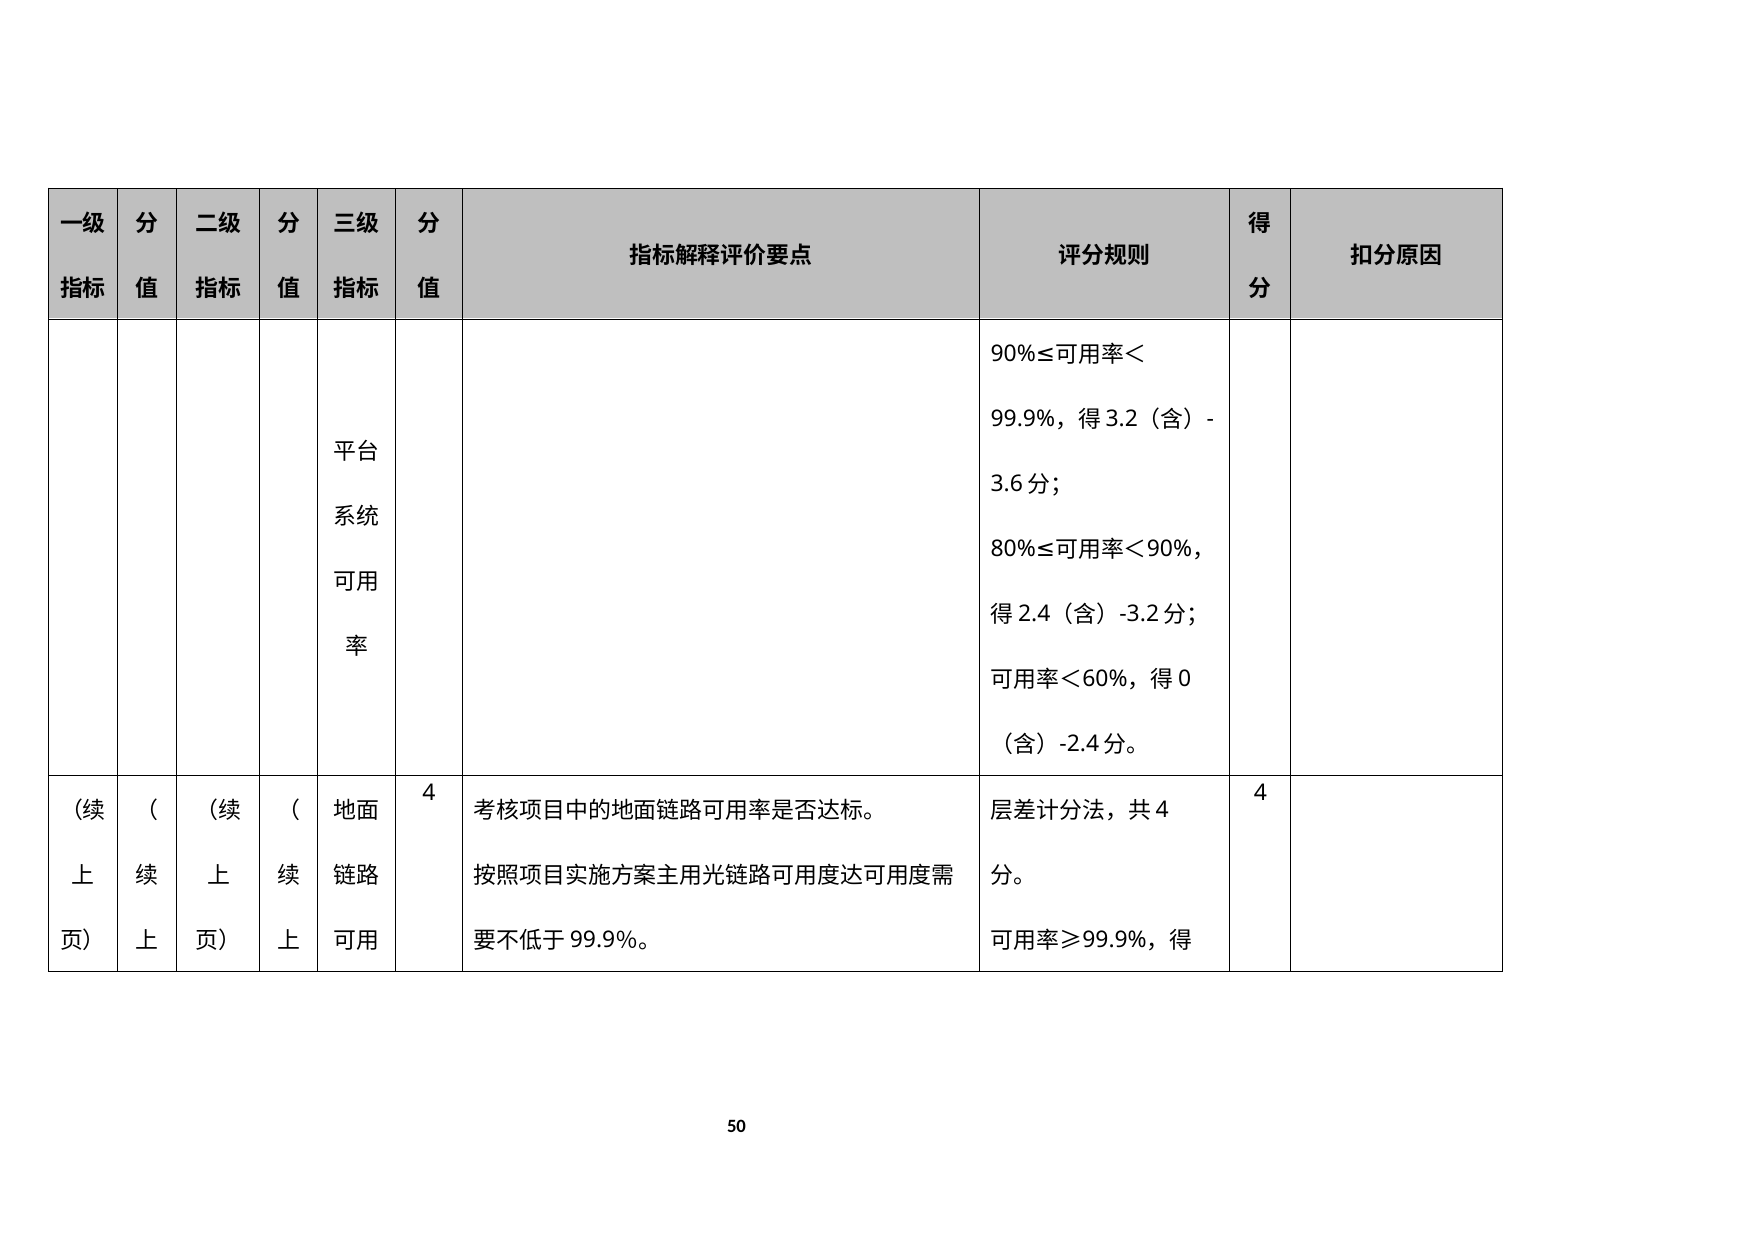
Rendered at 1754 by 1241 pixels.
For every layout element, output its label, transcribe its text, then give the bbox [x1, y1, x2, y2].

table_cell 4 [396, 320, 462, 774]
table_header 分值 [396, 189, 462, 318]
table_cell （续上页） [260, 776, 317, 971]
table_header 分值 [118, 189, 176, 318]
table_cell [1291, 320, 1502, 774]
table_cell 4 [396, 776, 462, 971]
table_header 得分 [1230, 189, 1290, 318]
table_cell （续上页） [118, 776, 176, 971]
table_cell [980, 776, 1229, 971]
table_cell 4 [1230, 320, 1290, 774]
table_header 一级指标 [49, 189, 117, 318]
table_header 二级指标 [177, 189, 259, 318]
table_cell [980, 320, 1229, 774]
table_cell 卫星通信网络监控平台系统可用率 [318, 320, 395, 774]
table_cell （续上页） [177, 776, 259, 971]
table_header 指标解释评价要点 [463, 189, 979, 318]
table_header 评分规则 [980, 189, 1229, 318]
table_cell 4 [1230, 776, 1290, 971]
table_header 扣分原因 [1291, 189, 1502, 318]
table_cell （续上页） [49, 776, 117, 971]
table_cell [463, 776, 979, 971]
table_cell 地面链路可用率 [318, 776, 395, 971]
table_header 分值 [260, 189, 317, 318]
table_cell [1291, 776, 1502, 971]
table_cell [463, 320, 979, 774]
table_header 三级指标 [318, 189, 395, 318]
